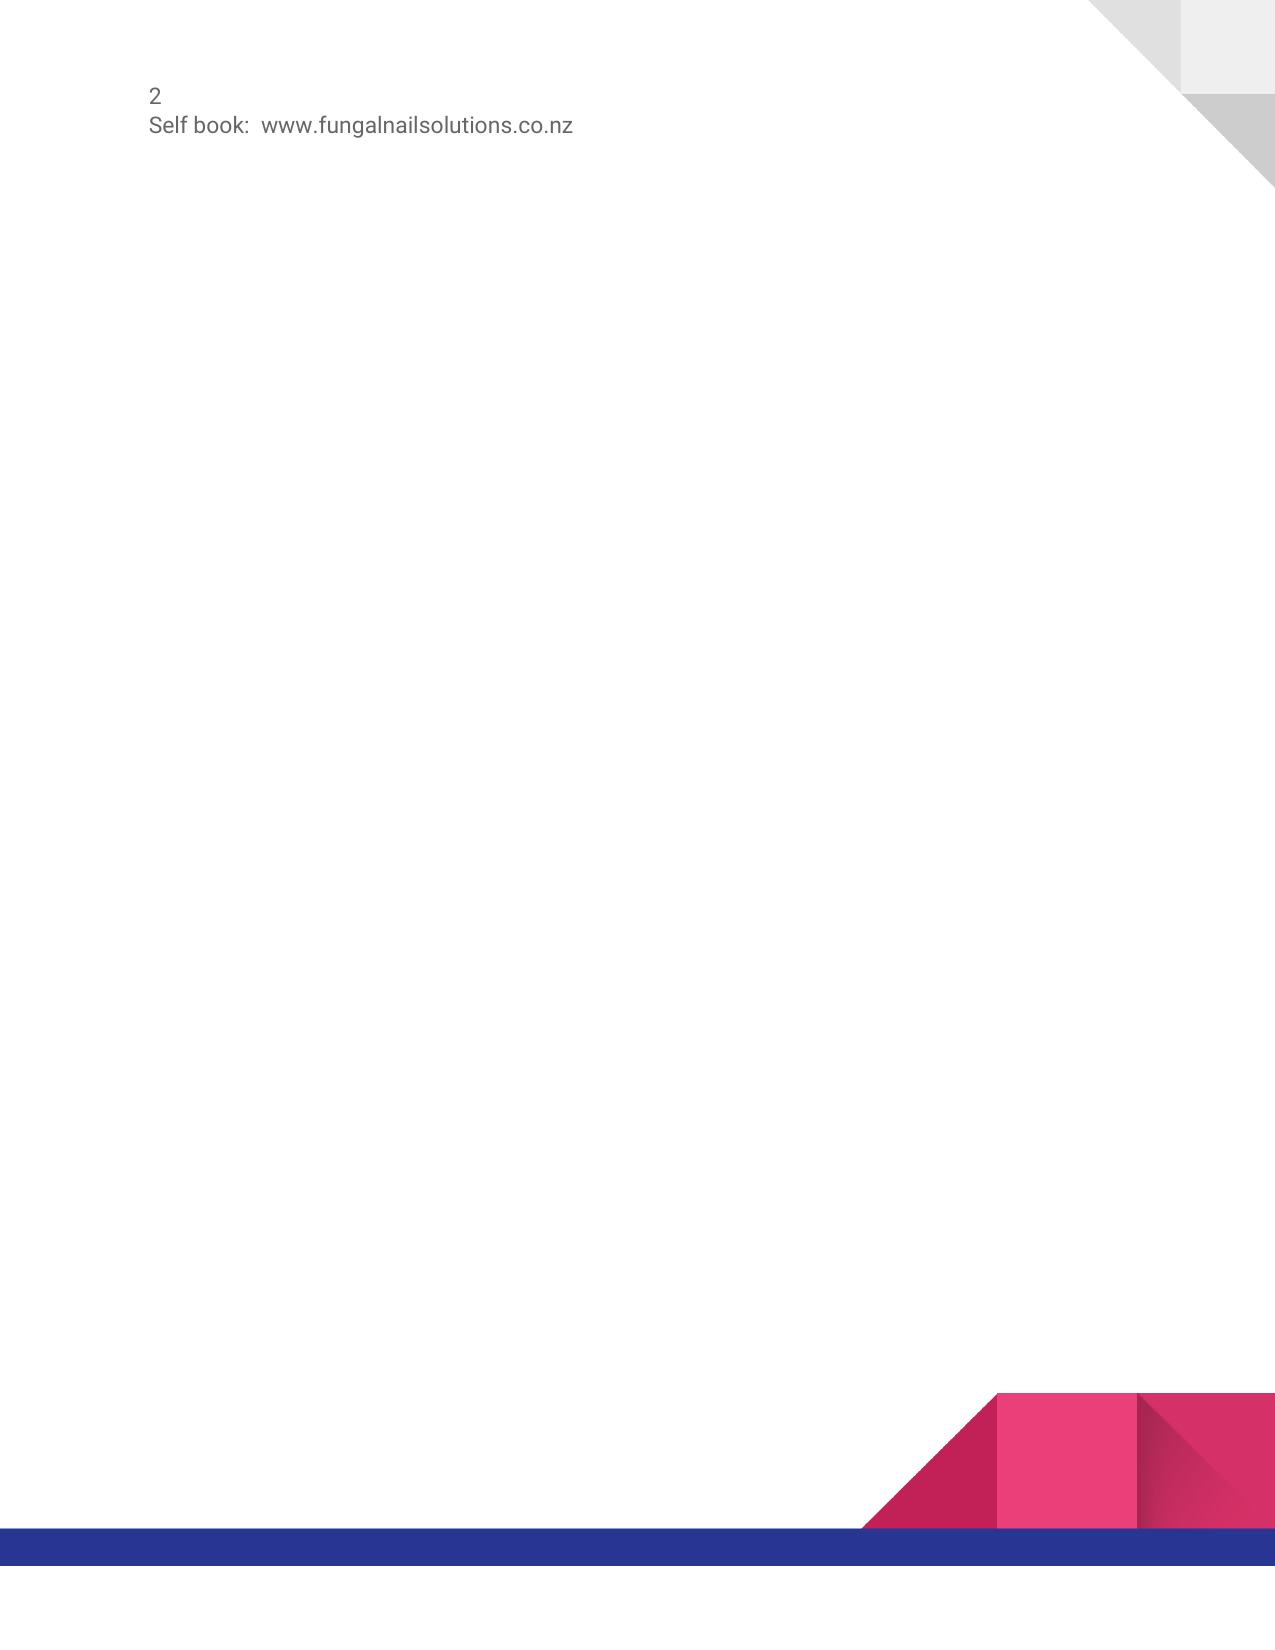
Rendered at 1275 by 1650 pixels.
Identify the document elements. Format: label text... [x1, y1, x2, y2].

picture [0, 1391, 1275, 1566]
picture [1087, 0, 1275, 188]
text Self book: www.fungalnailsolutions.co.nz [148, 112, 1125, 139]
